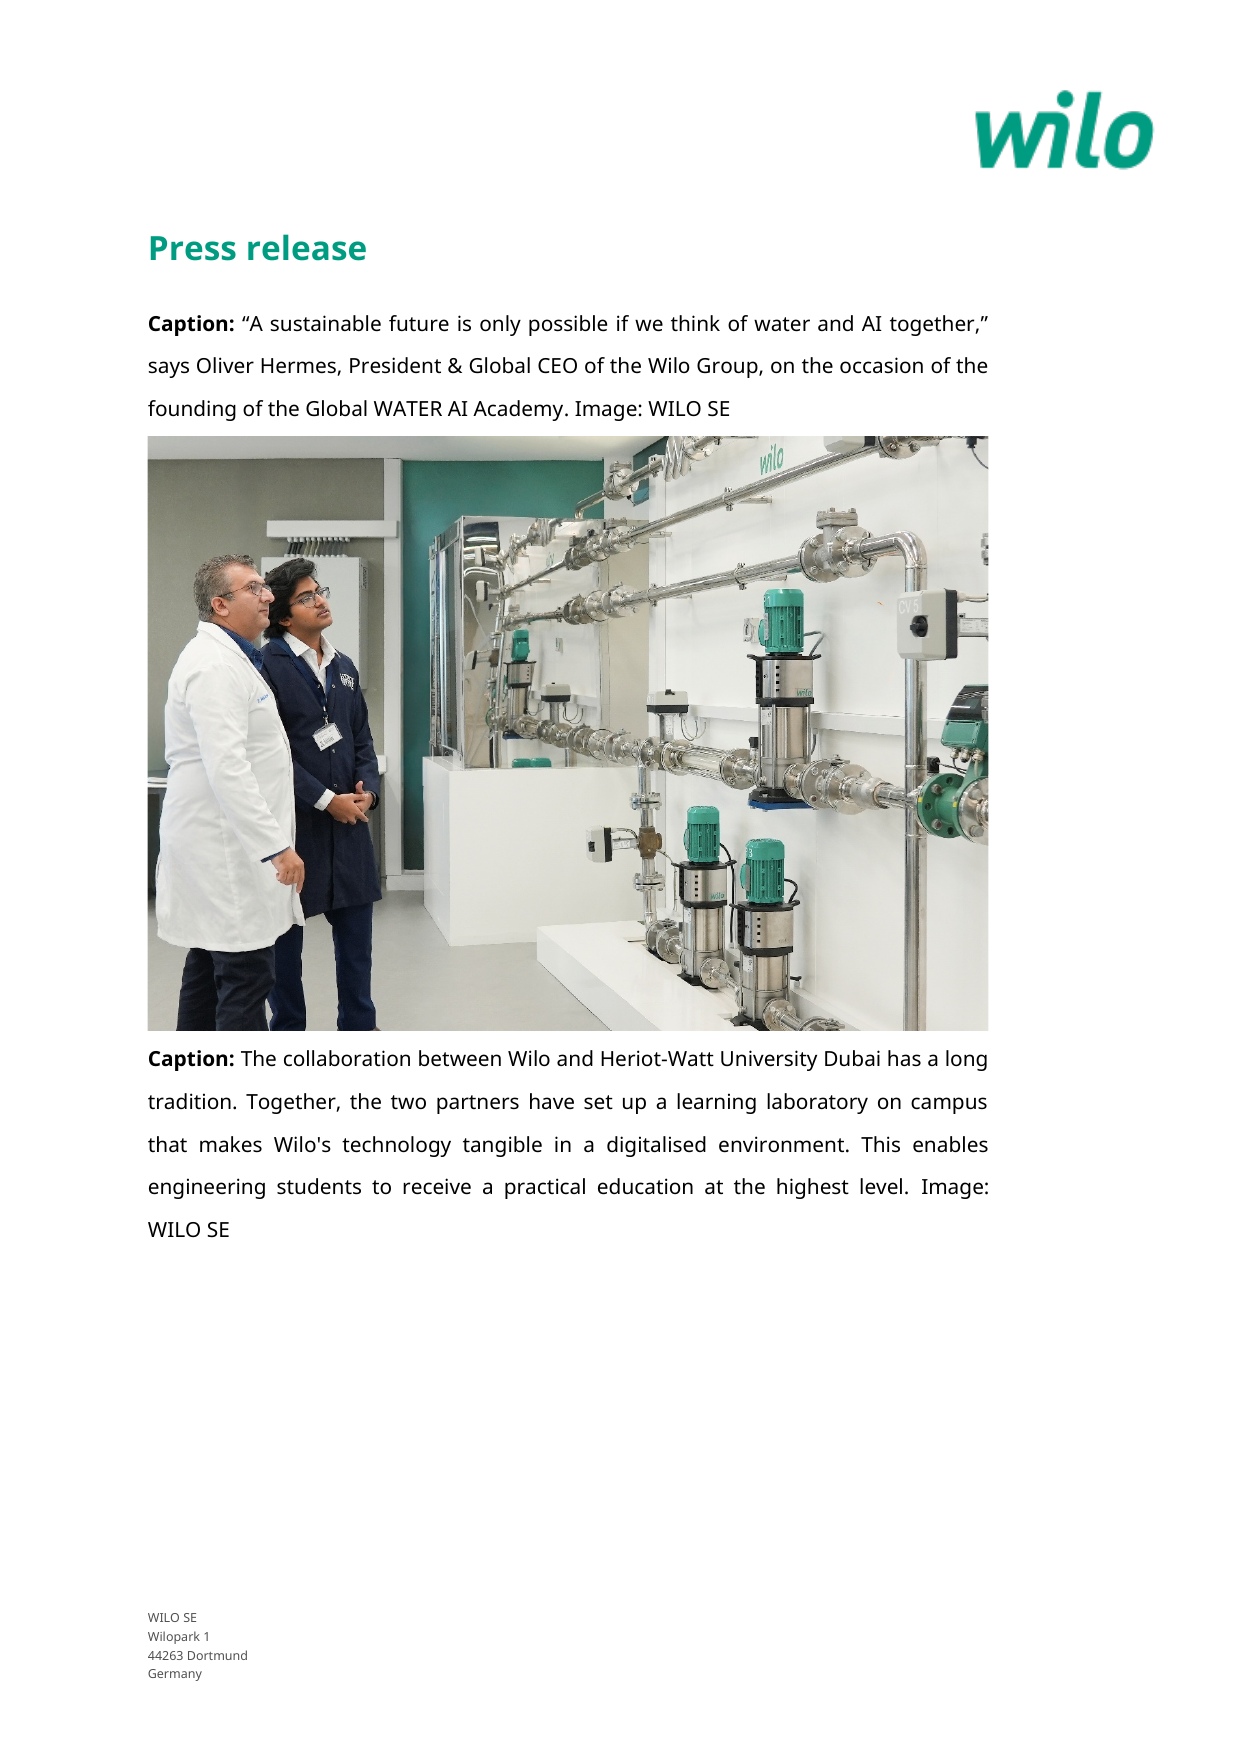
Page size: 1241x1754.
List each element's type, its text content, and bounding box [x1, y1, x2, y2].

picture [147, 436, 989, 1031]
text Caption: “A sustainable future is only possible if we think of water and AI together,” says Oliver Hermes, President & Global CEO of the Wilo Group, on the occasion of the founding of the Global WATER AI Academy. Image: WILO SE [148, 309, 989, 422]
text Caption: The collaboration between Wilo and Heriot-Watt University Dubai has a long tradition. Together, the two partners have set up a learning laboratory on campus that makes Wilo's technology tangible in a digitalised environment. This enables engineering students to receive a practical education at the highest level. Image: WILO SE [148, 1044, 989, 1243]
